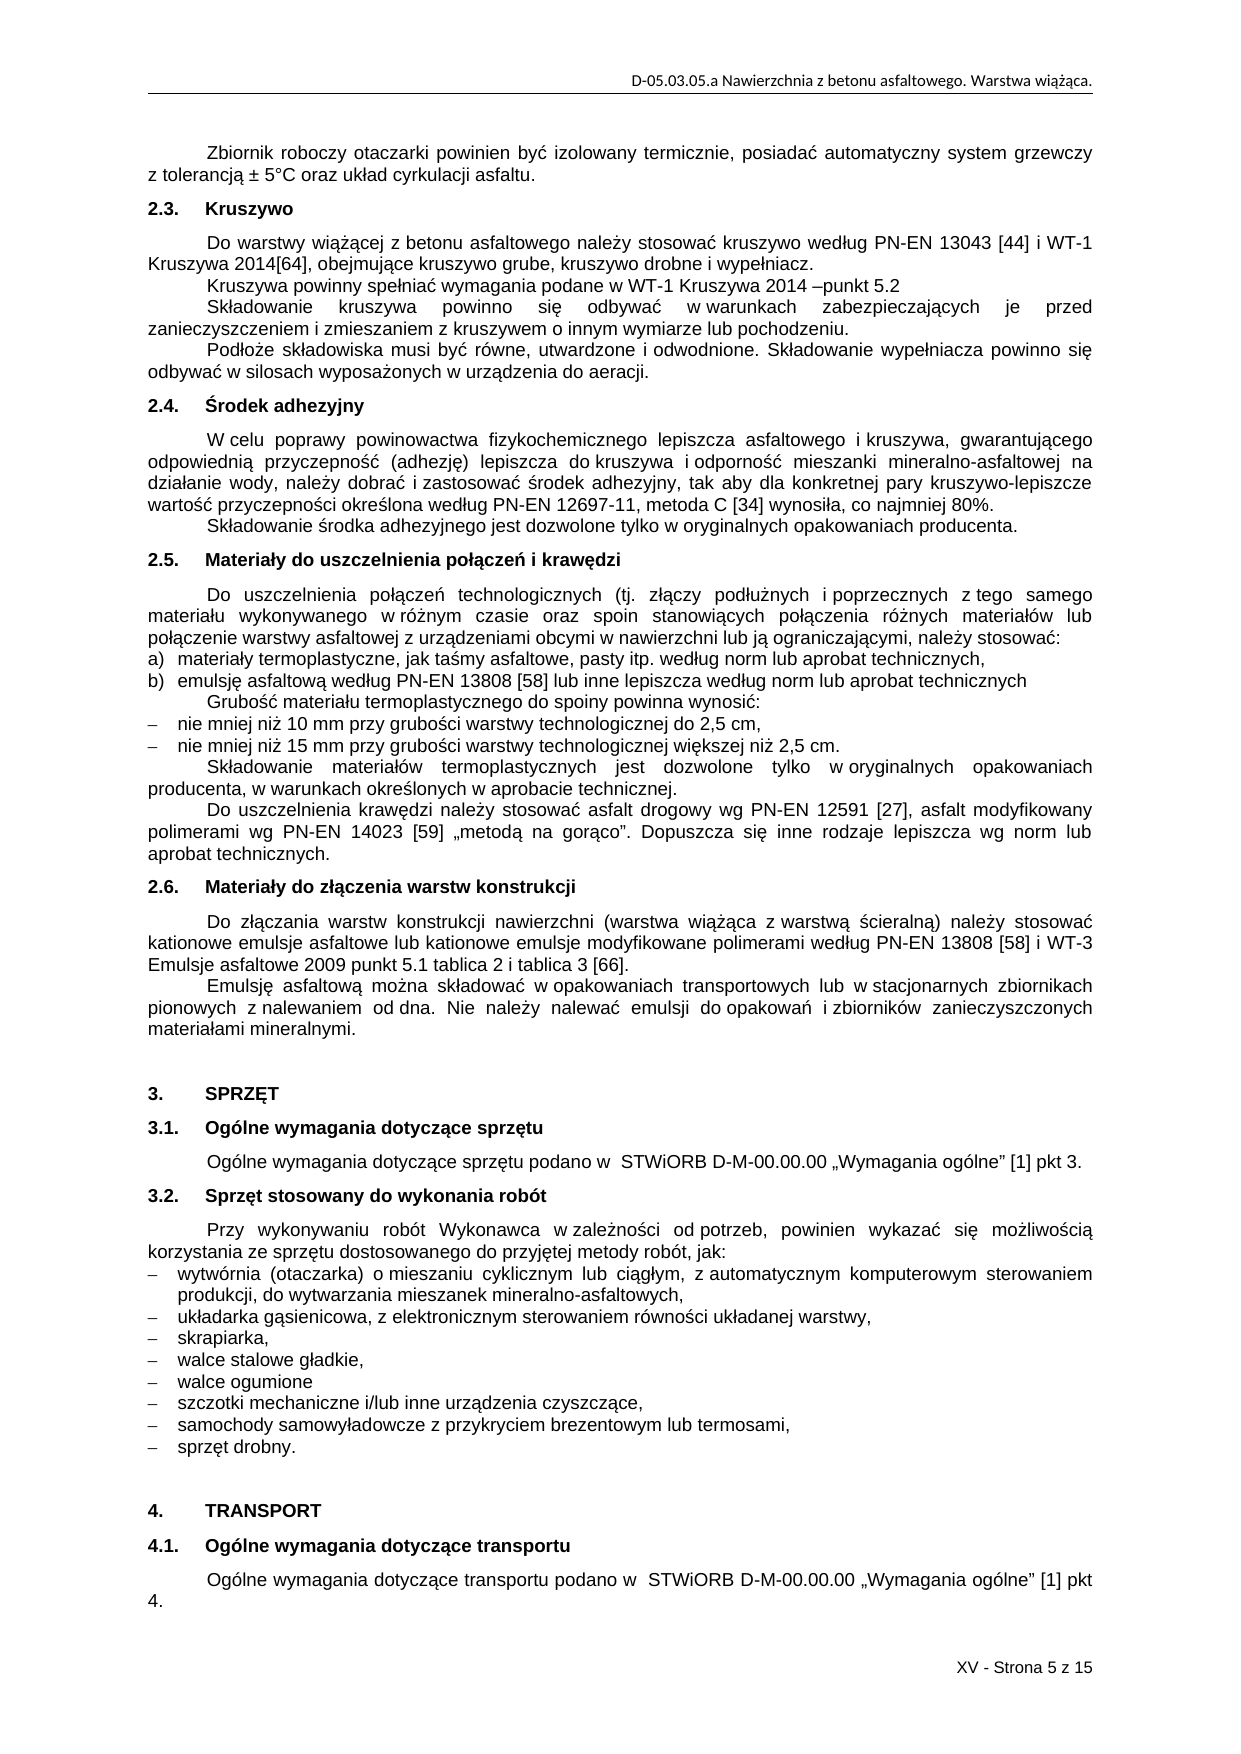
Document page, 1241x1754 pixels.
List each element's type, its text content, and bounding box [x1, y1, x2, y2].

text 4.1. Ogólne wymagania dotyczące transportu [148, 1534, 1093, 1556]
list Ogólne wymagania dotyczące transportu podano w STWiORB D-M-00.00.00 „Wymagania ogólne” [1] pkt 4. [148, 1568, 1093, 1612]
list wytwórnia (otaczarka) o mieszaniu cyklicznym lub ciągłym, z automatycznym komputerowym sterowaniem produkcji, do wytwarzania mieszanek mineralno-asfaltowych, [148, 1262, 1093, 1306]
text 3.2. Sprzęt stosowany do wykonania robót [148, 1185, 1093, 1207]
text 2.6. Materiały do złączenia warstw konstrukcji [148, 876, 1093, 898]
text Do warstwy wiążącej z betonu asfaltowego należy stosować kruszywo według PN-EN 13043 [44] i WT-1 Kruszywa 2014[64], obejmujące kruszywo grube, kruszywo drobne i wypełniacz. [148, 231, 1093, 274]
text Kruszywa powinny spełniać wymagania podane w WT-1 Kruszywa 2014 –punkt 5.2 [148, 274, 1093, 296]
text 2.4. Środek adhezyjny [148, 395, 1093, 416]
text Składowanie środka adhezyjnego jest dozwolone tylko w oryginalnych opakowaniach producenta. [148, 515, 1093, 537]
text 4. TRANSPORT [148, 1500, 1093, 1522]
list materiały termoplastyczne, jak taśmy asfaltowe, pasty itp. według norm lub aprobat technicznych, [148, 648, 1093, 669]
list układarka gąsienicowa, z elektronicznym sterowaniem równości układanej warstwy, [148, 1306, 1093, 1327]
text 3. SPRZĘT [148, 1083, 1093, 1104]
text 2.5. Materiały do uszczelnienia połączeń i krawędzi [148, 549, 1093, 571]
list nie mniej niż 15 mm przy grubości warstwy technologicznej większej niż 2,5 cm. [148, 734, 1093, 756]
list Ogólne wymagania dotyczące sprzętu podano w STWiORB D-M-00.00.00 „Wymagania ogólne” [1] pkt 3. [148, 1151, 1093, 1173]
list szczotki mechaniczne i/lub inne urządzenia czyszczące, [148, 1392, 1093, 1414]
text Składowanie materiałów termoplastycznych jest dozwolone tylko w oryginalnych opakowaniach producenta, w warunkach określonych w aprobacie technicznej. [148, 756, 1093, 799]
text 3.1. Ogólne wymagania dotyczące sprzętu [148, 1117, 1093, 1138]
list skrapiarka, [148, 1327, 1093, 1349]
text 2.3. Kruszywo [148, 197, 1093, 219]
list emulsję asfaltową według PN-EN 13808 [58] lub inne lepiszcza według norm lub aprobat technicznych [148, 669, 1093, 691]
text Do uszczelnienia połączeń technologicznych (tj. złączy podłużnych i poprzecznych z tego samego materiału wykonywanego w różnym czasie oraz spoin stanowiących połączenia różnych materiałów lub połączenie warstwy asfaltowej z urządzeniami obcymi w nawierzchni lub ją ograniczającymi, należy stosować: [148, 583, 1093, 648]
text Do uszczelnienia krawędzi należy stosować asfalt drogowy wg PN-EN 12591 [27], asfalt modyfikowany polimerami wg PN-EN 14023 [59] „metodą na gorąco”. Dopuszcza się inne rodzaje lepiszcza wg norm lub aprobat technicznych. [148, 799, 1093, 864]
list nie mniej niż 10 mm przy grubości warstwy technologicznej do 2,5 cm, [148, 713, 1093, 734]
text Grubość materiału termoplastycznego do spoiny powinna wynosić: [148, 691, 1093, 713]
text Podłoże składowiska musi być równe, utwardzone i odwodnione. Składowanie wypełniacza powinno się odbywać w silosach wyposażonych w urządzenia do aeracji. [148, 339, 1093, 382]
list sprzęt drobny. [148, 1436, 1093, 1457]
text Zbiornik roboczy otaczarki powinien być izolowany termicznie, posiadać automatyczny system grzewczy z tolerancją ± 5°C oraz układ cyrkulacji asfaltu. [148, 142, 1093, 185]
text W celu poprawy powinowactwa fizykochemicznego lepiszcza asfaltowego i kruszywa, gwarantującego odpowiednią przyczepność (adhezję) lepiszcza do kruszywa i odporność mieszanki mineralno-asfaltowej na działanie wody, należy dobrać i zastosować środek adhezyjny, tak aby dla konkretnej pary kruszywo-lepiszcze wartość przyczepności określona według PN-EN 12697-11, metoda C [34] wynosiła, co najmniej 80%. [148, 429, 1093, 515]
text Do złączania warstw konstrukcji nawierzchni (warstwa wiążąca z warstwą ścieralną) należy stosować kationowe emulsje asfaltowe lub kationowe emulsje modyfikowane polimerami według PN-EN 13808 [58] i WT-3 Emulsje asfaltowe 2009 punkt 5.1 tablica 2 i tablica 3 [66]. [148, 910, 1093, 975]
list samochody samowyładowcze z przykryciem brezentowym lub termosami, [148, 1414, 1093, 1436]
list walce stalowe gładkie, [148, 1349, 1093, 1371]
text Składowanie kruszywa powinno się odbywać w warunkach zabezpieczających je przed zanieczyszczeniem i zmieszaniem z kruszywem o innym wymiarze lub pochodzeniu. [148, 296, 1093, 339]
list walce ogumione [148, 1371, 1093, 1392]
text Emulsję asfaltową można składować w opakowaniach transportowych lub w stacjonarnych zbiornikach pionowych z nalewaniem od dna. Nie należy nalewać emulsji do opakowań i zbiorników zanieczyszczonych materiałami mineralnymi. [148, 975, 1093, 1040]
text Przy wykonywaniu robót Wykonawca w zależności od potrzeb, powinien wykazać się możliwością korzystania ze sprzętu dostosowanego do przyjętej metody robót, jak: [148, 1219, 1093, 1262]
